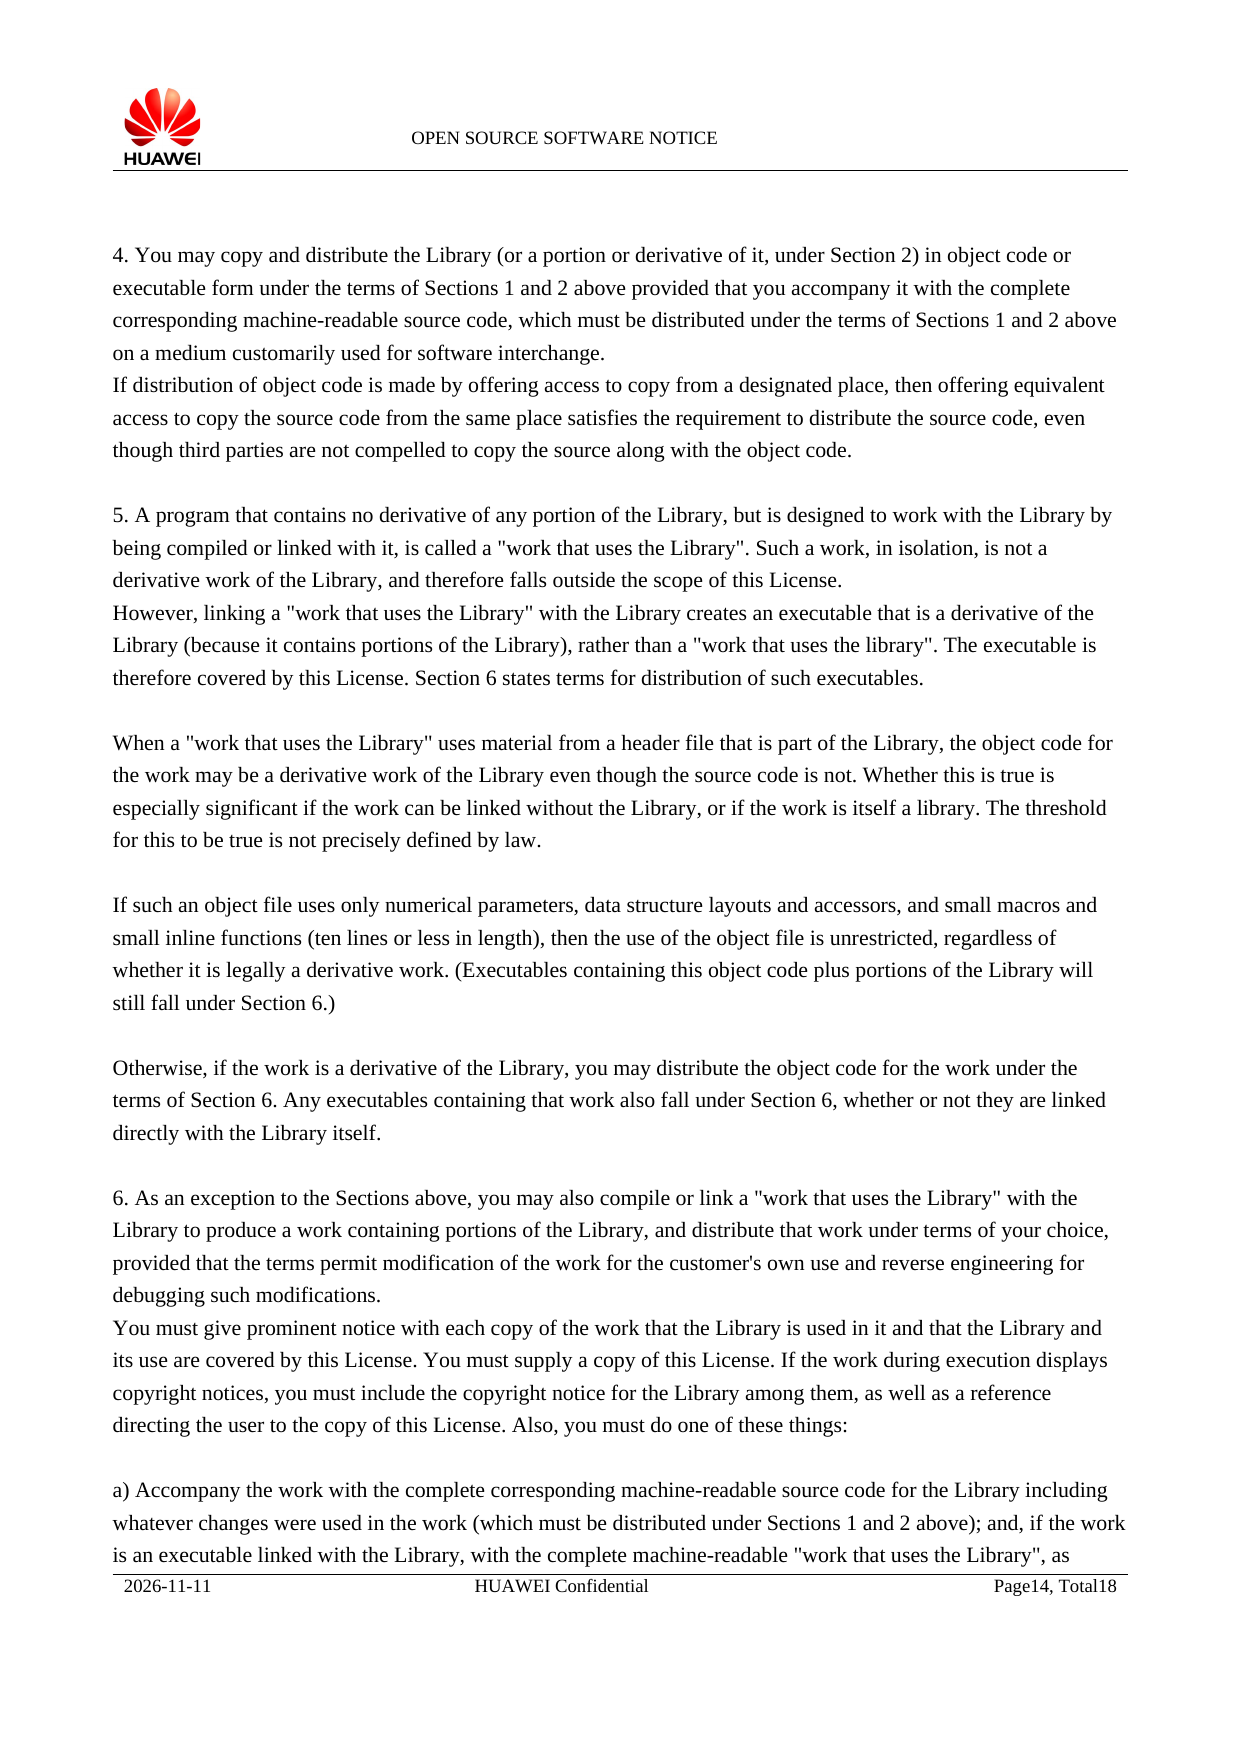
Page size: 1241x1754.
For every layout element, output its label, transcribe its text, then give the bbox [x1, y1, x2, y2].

picture [124, 88, 201, 165]
